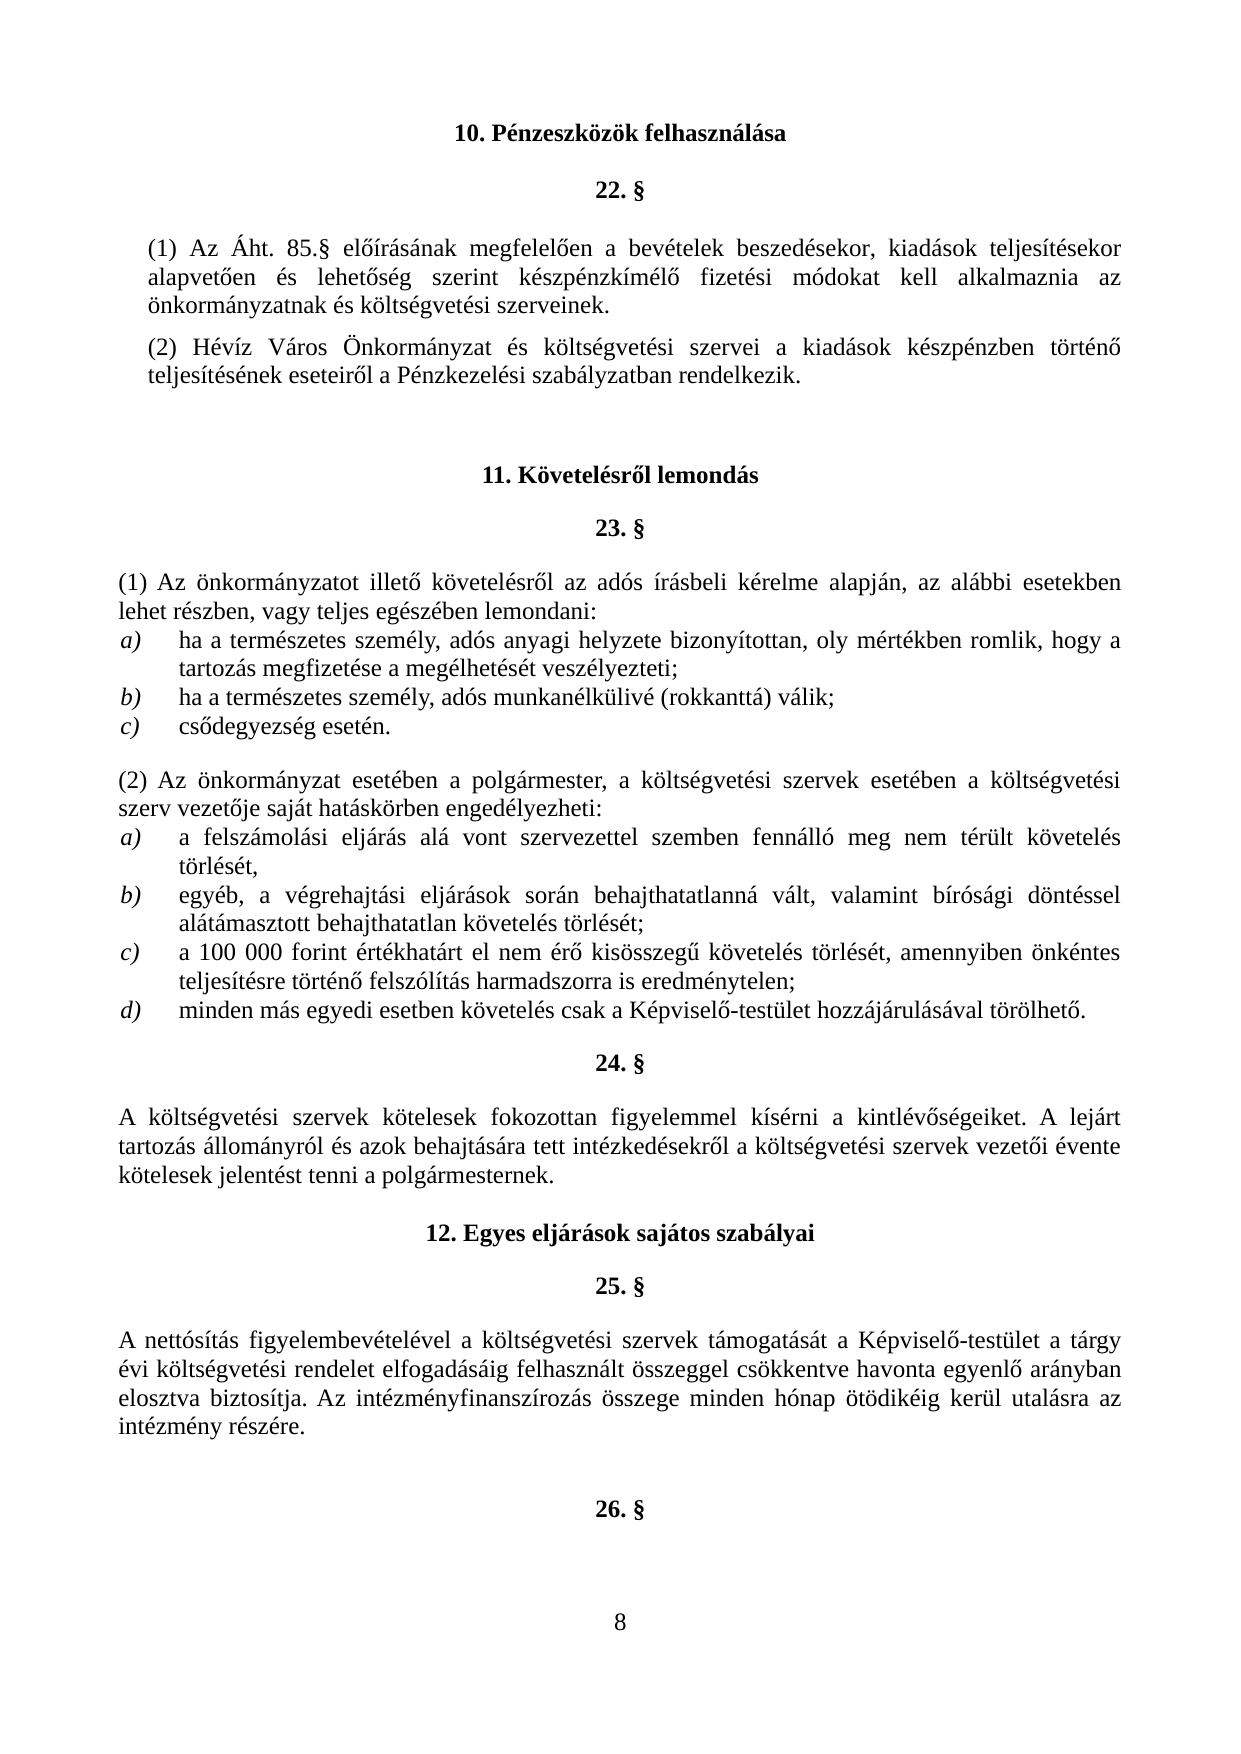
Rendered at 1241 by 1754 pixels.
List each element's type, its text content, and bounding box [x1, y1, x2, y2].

text 12. Egyes eljárások sajátos szabályai [118, 1218, 1122, 1246]
text (2) Az önkormányzat esetében a polgármester, a költségvetési szervek esetében a költségvetési szerv vezetője saját hatáskörben engedélyezheti: [118, 765, 1122, 822]
text c) csődegyezség esetén. [120, 711, 1122, 740]
text b) egyéb, a végrehajtási eljárások során behajthatatlanná vált, valamint bírósági döntéssel alátámasztott behajthatatlan követelés törlését; [120, 880, 1122, 937]
text 25. § [118, 1271, 1122, 1300]
text a) ha a természetes személy, adós anyagi helyzete bizonyítottan, oly mértékben romlik, hogy a tartozás megfizetése a megélhetését veszélyezteti; [120, 625, 1122, 682]
text 11. Követelésről lemondás [118, 460, 1122, 488]
text a) a felszámolási eljárás alá vont szervezettel szemben fennálló meg nem térült követelés törlését, [120, 822, 1122, 880]
text b) ha a természetes személy, adós munkanélkülivé (rokkanttá) válik; [120, 682, 1122, 711]
text A nettósítás figyelembevételével a költségvetési szervek támogatását a Képviselő-testület a tárgy évi költségvetési rendelet elfogadásáig felhasznált összeggel csökkentve havonta egyenlő arányban elosztva biztosítja. Az intézményfinanszírozás összege minden hónap ötödikéig kerül utalásra az intézmény részére. [118, 1325, 1122, 1440]
text 23. § [118, 513, 1122, 542]
text (1) Az önkormányzatot illető követelésről az adós írásbeli kérelme alapján, az alábbi esetekben lehet részben, vagy teljes egészében lemondani: [118, 567, 1122, 625]
text 22. § [118, 176, 1122, 204]
text 10. Pénzeszközök felhasználása [118, 118, 1122, 147]
text c) a 100 000 forint értékhatárt el nem érő kisösszegű követelés törlését, amennyiben önkéntes teljesítésre történő felszólítás harmadszorra is eredménytelen; [120, 937, 1122, 995]
text d) minden más egyedi esetben követelés csak a Képviselő-testület hozzájárulásával törölhető. [120, 995, 1122, 1023]
text A költségvetési szervek kötelesek fokozottan figyelemmel kísérni a kintlévőségeiket. A lejárt tartozás állományról és azok behajtására tett intézkedésekről a költségvetési szervek vezetői évente kötelesek jelentést tenni a polgármesternek. [118, 1102, 1122, 1188]
text (2) Hévíz Város Önkormányzat és költségvetési szervei a kiadások készpénzben történő teljesítésének eseteiről a Pénzkezelési szabályzatban rendelkezik. [148, 332, 1122, 389]
text 24. § [118, 1048, 1122, 1077]
text (1) Az Áht. 85.§ előírásának megfelelően a bevételek beszedésekor, kiadások teljesítésekor alapvetően és lehetőség szerint készpénzkímélő fizetési módokat kell alkalmaznia az önkormányzatnak és költségvetési szerveinek. [148, 233, 1122, 319]
text 26. § [118, 1494, 1122, 1523]
